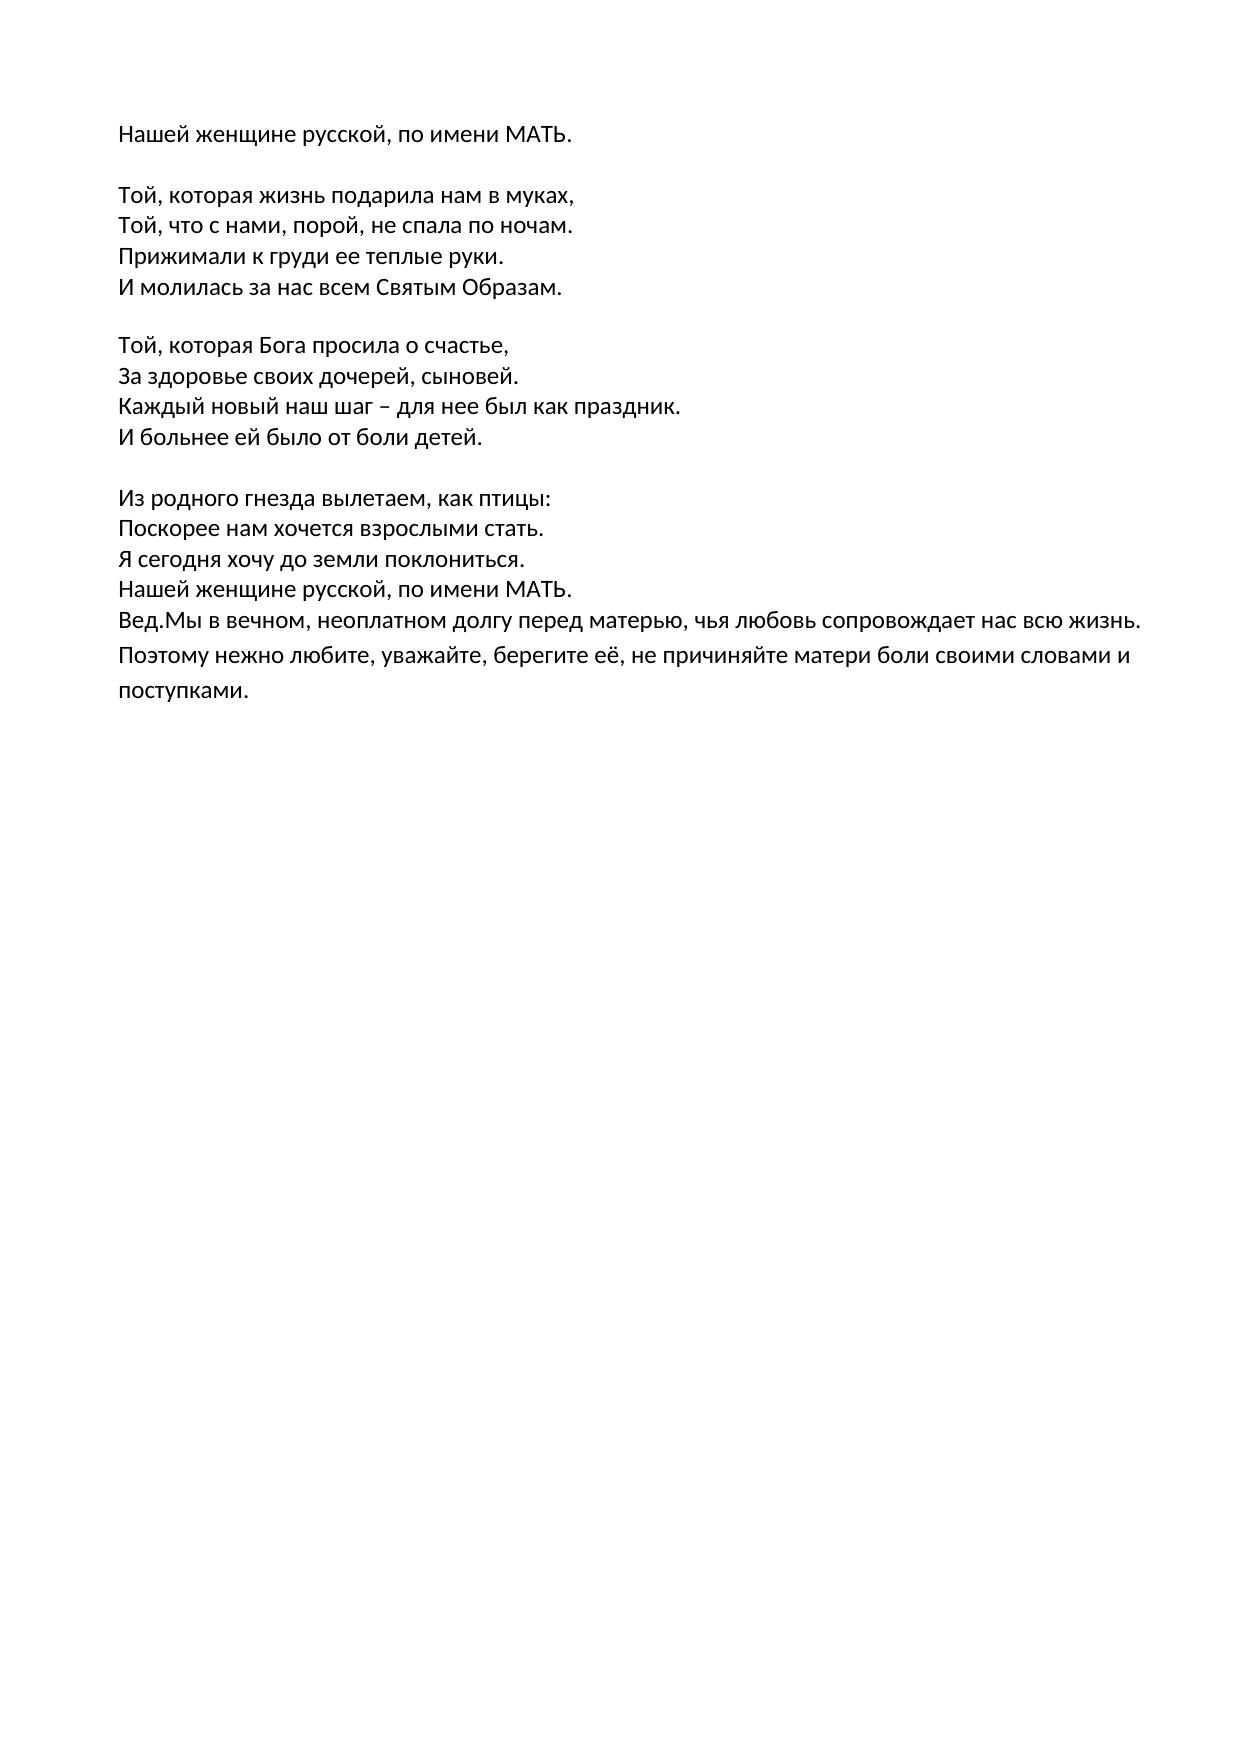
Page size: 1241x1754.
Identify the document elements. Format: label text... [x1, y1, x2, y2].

text Вед.Мы в вечном, неоплатном долгу перед матерью, чья любовь сопровождает нас всю жизнь. Поэтому нежно любите, уважайте, берегите её, не причиняйте матери боли своими словами и поступками. [118, 604, 1152, 704]
list Той, которая Бога просила о счастье, За здоровье своих дочерей, сыновей. Каждый новый наш шаг – для нее был как праздник. И больнее ей было от боли детей. Из родного гнезда вылетаем, как птицы: Поскорее нам хочется взрослыми стать. Я сегодня хочу до земли поклониться. Нашей женщине русской, по имени МАТЬ. [118, 329, 1152, 604]
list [118, 118, 1152, 329]
